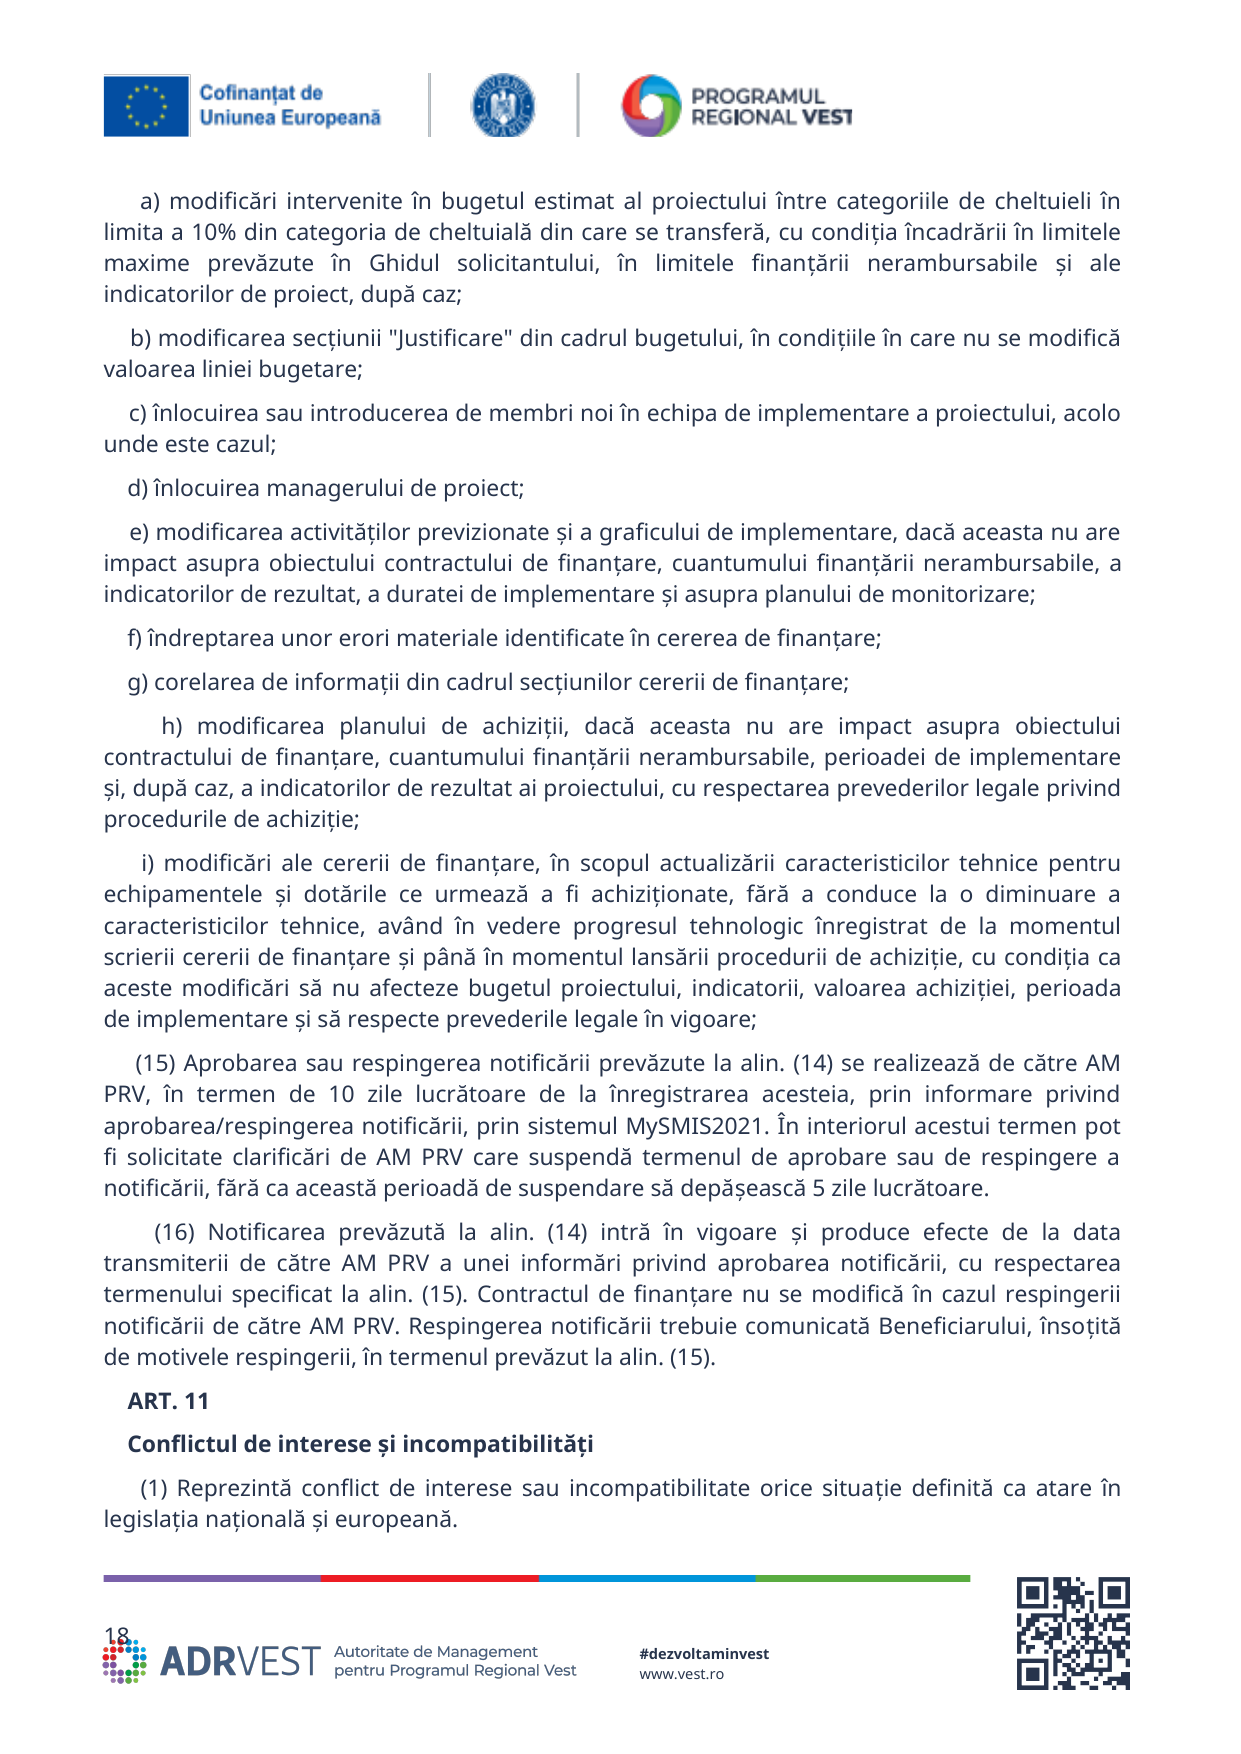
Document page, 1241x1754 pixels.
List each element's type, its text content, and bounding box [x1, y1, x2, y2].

text ART. 11 [103, 1384, 1122, 1416]
text h) modificarea planului de achiziţii, dacă aceasta nu are impact asupra obiectului contractului de finanţare, cuantumului finanţării nerambursabile, perioadei de implementare şi, după caz, a indicatorilor de rezultat ai proiectului, cu respectarea prevederilor legale privind procedurile de achiziţie; [103, 709, 1122, 834]
picture [119, 1636, 126, 1643]
text c) înlocuirea sau introducerea de membri noi în echipa de implementare a proiectului, acolo unde este cazul; [103, 397, 1122, 459]
text Conflictul de interese şi incompatibilităţi [103, 1428, 1122, 1459]
text d) înlocuirea managerului de proiect; [103, 472, 1122, 503]
text f) îndreptarea unor erori materiale identificate în cererea de finanţare; [103, 622, 1122, 653]
text i) modificări ale cererii de finanţare, în scopul actualizării caracteristicilor tehnice pentru echipamentele şi dotările ce urmează a fi achiziţionate, fără a conduce la o diminuare a caracteristicilor tehnice, având în vedere progresul tehnologic înregistrat de la momentul scrierii cererii de finanţare şi până în momentul lansării procedurii de achiziţie, cu condiţia ca aceste modificări să nu afecteze bugetul proiectului, indicatorii, valoarea achiziţiei, perioada de implementare şi să respecte prevederile legale în vigoare; [103, 847, 1122, 1034]
text (1) Reprezintă conflict de interese sau incompatibilitate orice situaţie definită ca atare în legislaţia naţională şi europeană. [103, 1472, 1122, 1534]
text e) modificarea activităţilor previzionate şi a graficului de implementare, dacă aceasta nu are impact asupra obiectului contractului de finanţare, cuantumului finanţării nerambursabile, a indicatorilor de rezultat, a duratei de implementare şi asupra planului de monitorizare; [103, 516, 1122, 609]
text (15) Aprobarea sau respingerea notificării prevăzute la alin. (14) se realizează de către AM PRV, în termen de 10 zile lucrătoare de la înregistrarea acesteia, prin informare privind aprobarea/respingerea notificării, prin sistemul MySMIS2021. În interiorul acestui termen pot fi solicitate clarificări de AM PRV care suspendă termenul de aprobare sau de respingere a notificării, fără ca această perioadă de suspendare să depăşească 5 zile lucrătoare. [103, 1047, 1122, 1203]
picture [1008, 1568, 1139, 1699]
text b) modificarea secţiunii "Justificare" din cadrul bugetului, în condiţiile în care nu se modifică valoarea liniei bugetare; [103, 322, 1122, 384]
text (16) Notificarea prevăzută la alin. (14) intră în vigoare şi produce efecte de la data transmiterii de către AM PRV a unei informări privind aprobarea notificării, cu respectarea termenului specificat la alin. (15). Contractul de finanţare nu se modifică în cazul respingerii notificării de către AM PRV. Respingerea notificării trebuie comunicată Beneficiarului, însoţită de motivele respingerii, în termenul prevăzut la alin. (15). [103, 1216, 1122, 1372]
text a) modificări intervenite în bugetul estimat al proiectului între categoriile de cheltuieli în limita a 10% din categoria de cheltuială din care se transferă, cu condiţia încadrării în limitele maxime prevăzute în Ghidul solicitantului, în limitele finanţării nerambursabile şi ale indicatorilor de proiect, după caz; [103, 184, 1122, 309]
text g) corelarea de informaţii din cadrul secţiunilor cererii de finanţare; [103, 666, 1122, 697]
picture [93, 1636, 582, 1687]
